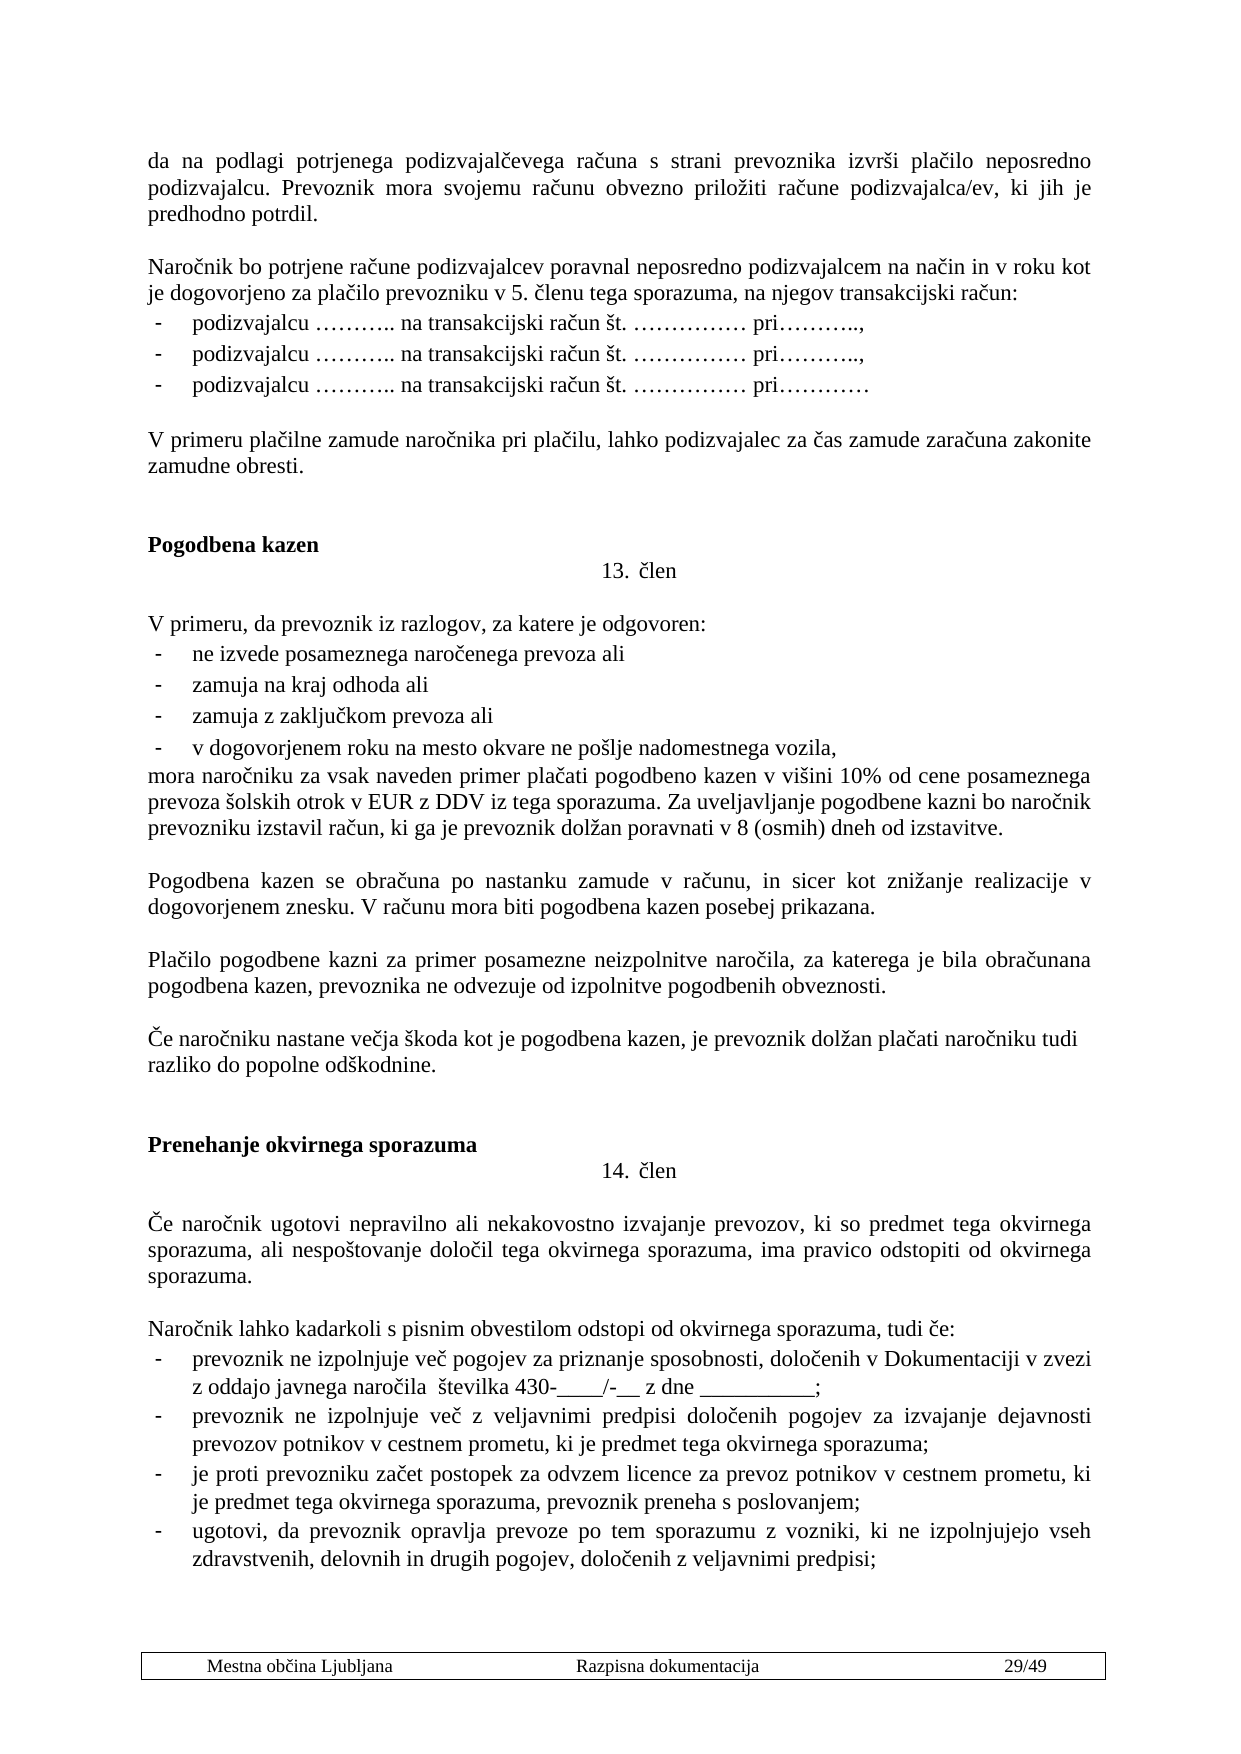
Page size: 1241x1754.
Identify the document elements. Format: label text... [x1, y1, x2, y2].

list zamuja z zaključkom prevoza ali [154, 699, 1093, 730]
list prevoznik ne izpolnjuje več z veljavnimi predpisi določenih pogojev za izvajanje dejavnosti prevozov potnikov v cestnem prometu, ki je predmet tega okvirnega sporazuma; [154, 1399, 1093, 1457]
list ugotovi, da prevoznik opravlja prevoze po tem sporazumu z vozniki, ki ne izpolnjujejo vseh zdravstvenih, delovnih in drugih pogojev, določenih z veljavnimi predpisi; [154, 1514, 1093, 1572]
list zamuja na kraj odhoda ali [154, 668, 1093, 699]
text mora naročniku za vsak naveden primer plačati pogodbeno kazen v višini 10% od cene posameznega prevoza šolskih otrok v EUR z DDV iz tega sporazuma. Za uveljavljanje pogodbene kazni bo naročnik prevozniku izstavil račun, ki ga je prevoznik dolžan poravnati v 8 (osmih) dneh od izstavitve. [148, 762, 1093, 841]
text Naročnik lahko kadarkoli s pisnim obvestilom odstopi od okvirnega sporazuma, tudi če: [148, 1315, 1093, 1341]
list je proti prevozniku začet postopek za odvzem licence za prevoz potnikov v cestnem prometu, ki je predmet tega okvirnega sporazuma, prevoznik preneha s poslovanjem; [154, 1457, 1093, 1514]
list ne izvede posameznega naročenega prevoza ali [154, 637, 1093, 668]
list prevoznik ne izpolnjuje več pogojev za priznanje sposobnosti, določenih v Dokumentaciji v zvezi z oddajo javnega naročila številka 430-____/-__ z dne __________; [154, 1341, 1093, 1399]
list člen [185, 1157, 1093, 1183]
text V primeru plačilne zamude naročnika pri plačilu, lahko podizvajalec za čas zamude zaračuna zakonite zamudne obresti. [148, 426, 1093, 478]
text Naročnik bo potrjene račune podizvajalcev poravnal neposredno podizvajalcem na način in v roku kot je dogovorjeno za plačilo prevozniku v 5. členu tega sporazuma, na njegov transakcijski račun: [148, 253, 1093, 306]
text Plačilo pogodbene kazni za primer posamezne neizpolnitve naročila, za katerega je bila obračunana pogodbena kazen, prevoznika ne odvezuje od izpolnitve pogodbenih obveznosti. [148, 946, 1093, 999]
list v dogovorjenem roku na mesto okvare ne pošlje nadomestnega vozila, [154, 730, 1093, 762]
text Če naročniku nastane večja škoda kot je pogodbena kazen, je prevoznik dolžan plačati naročniku tudi razliko do popolne odškodnine. [148, 1025, 1093, 1078]
text V primeru, da prevoznik iz razlogov, za katere je odgovoren: [148, 610, 1093, 637]
list podizvajalcu ……….. na transakcijski račun št. …………… pri……….., [154, 306, 1093, 337]
list podizvajalcu ……….. na transakcijski račun št. …………… pri……….., [154, 337, 1093, 368]
text Če naročnik ugotovi nepravilno ali nekakovostno izvajanje prevozov, ki so predmet tega okvirnega sporazuma, ali nespoštovanje določil tega okvirnega sporazuma, ima pravico odstopiti od okvirnega sporazuma. [148, 1210, 1093, 1289]
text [148, 148, 1093, 227]
text Pogodbena kazen [148, 531, 1093, 558]
text Pogodbena kazen se obračuna po nastanku zamude v računu, in sicer kot znižanje realizacije v dogovorjenem znesku. V računu mora biti pogodbena kazen posebej prikazana. [148, 867, 1093, 920]
list podizvajalcu ……….. na transakcijski račun št. …………… pri………… [154, 368, 1093, 399]
text Prenehanje okvirnega sporazuma [148, 1131, 1093, 1157]
list člen [185, 558, 1093, 584]
